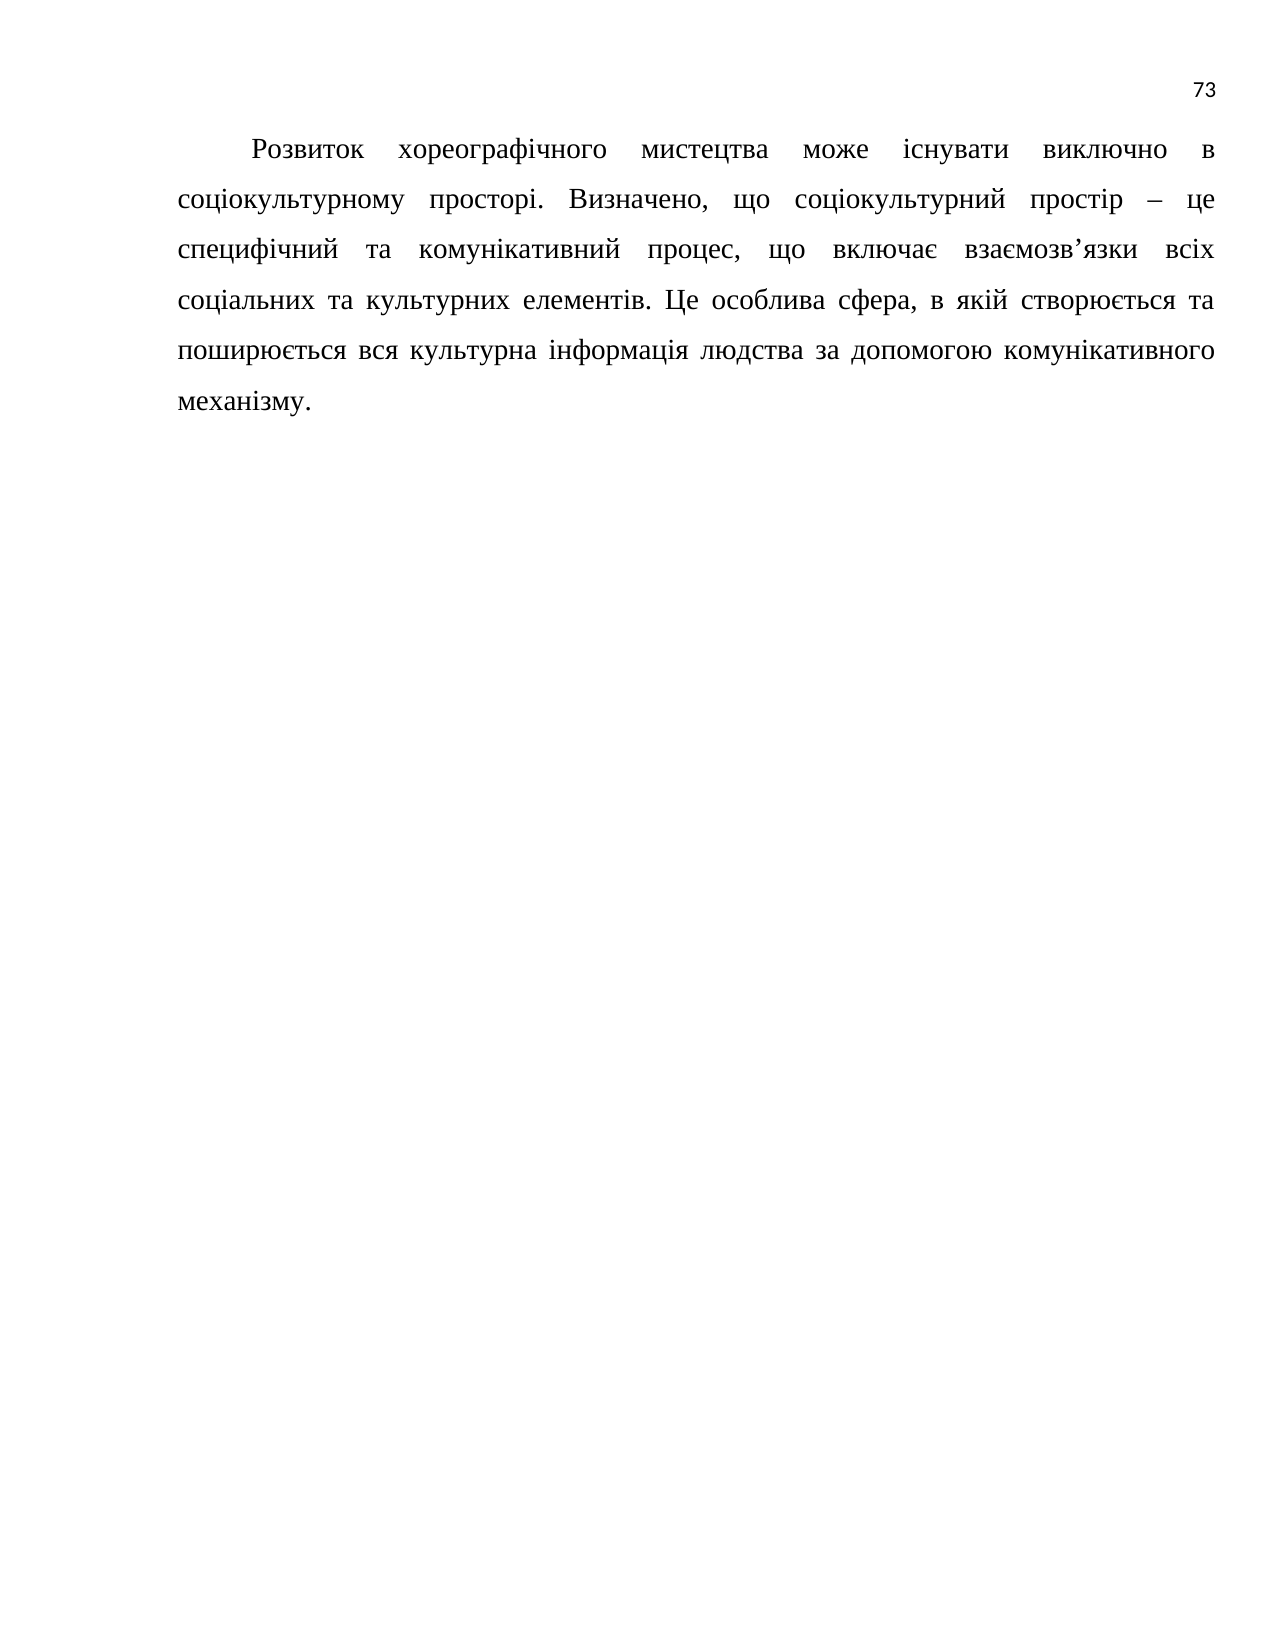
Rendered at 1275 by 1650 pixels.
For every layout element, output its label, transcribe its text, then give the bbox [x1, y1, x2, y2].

text Розвиток хореографічного мистецтва може існувати виключно в соціокультурному просторі. Визначено, що соціокультурний простір – це специфічний та комунікативний процес, що включає взаємозв’язки всіх соціальних та культурних елементів. Це особлива сфера, в якій створюється та поширюється вся культурна інформація людства за допомогою комунікативного механізму. [177, 131, 1216, 416]
